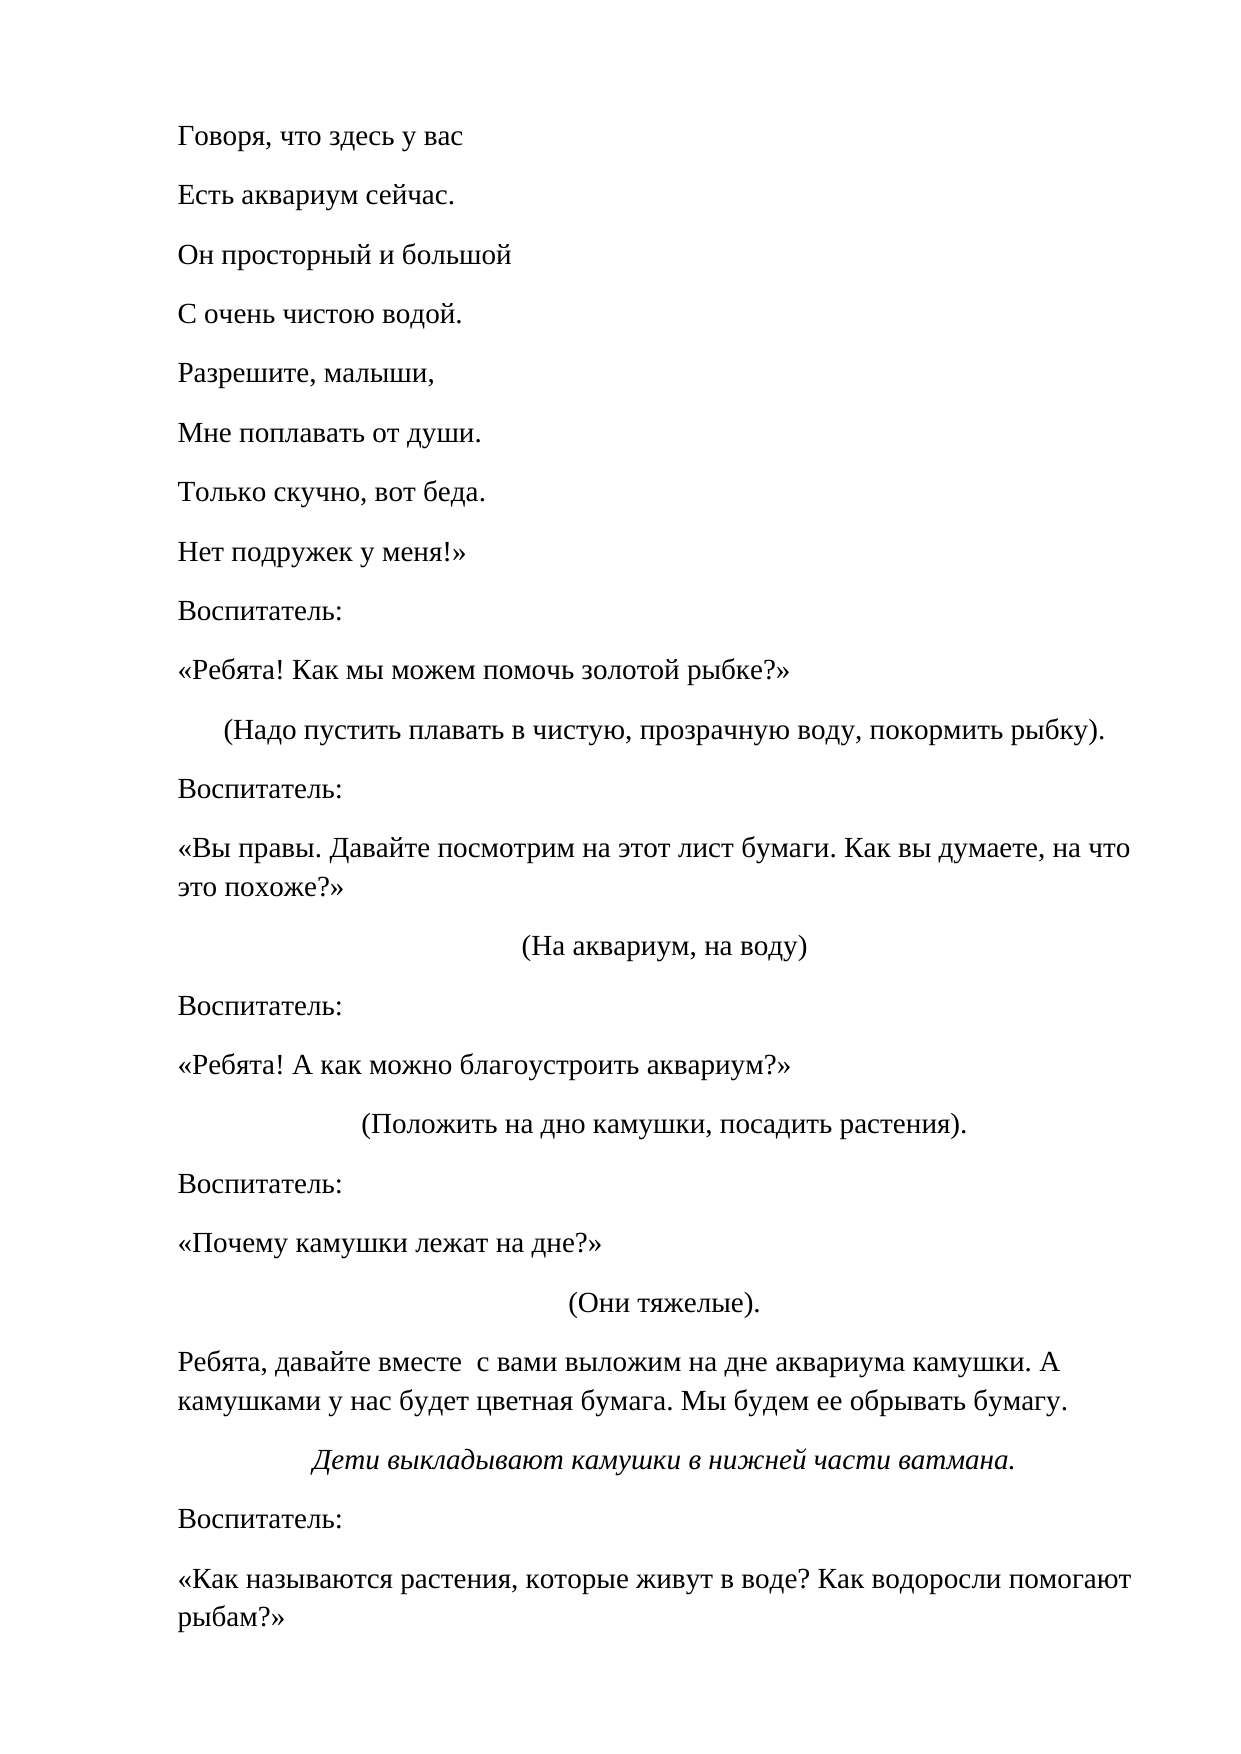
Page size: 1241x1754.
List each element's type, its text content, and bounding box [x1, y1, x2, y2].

text Нет подружек у меня!» [177, 534, 1152, 567]
text Воспитатель: [177, 988, 1152, 1021]
text «Ребята! Как мы можем помочь золотой рыбке?» [177, 652, 1152, 686]
text «Ребята! А как можно благоустроить аквариум?» [177, 1047, 1152, 1081]
text (Они тяжелые). [177, 1285, 1152, 1318]
text Разрешите, малыши, [177, 356, 1152, 389]
text «Как называются растения, которые живут в воде? Как водоросли помогают рыбам?» [177, 1561, 1152, 1633]
text Дети выкладывают камушки в нижней части ватмана. [177, 1442, 1152, 1476]
text Он просторный и большой [177, 237, 1152, 270]
text (На аквариум, на воду) [177, 928, 1152, 962]
text Воспитатель: [177, 593, 1152, 627]
text Ребята, давайте вместе с вами выложим на дне аквариума камушки. А камушками у нас будет цветная бумага. Мы будем ее обрывать бумагу. [177, 1344, 1152, 1416]
text «Почему камушки лежат на дне?» [177, 1225, 1152, 1259]
text Воспитатель: [177, 771, 1152, 805]
text Только скучно, вот беда. [177, 474, 1152, 508]
text Воспитатель: [177, 1166, 1152, 1199]
text Воспитатель: [177, 1501, 1152, 1535]
text (Надо пустить плавать в чистую, прозрачную воду, покормить рыбку). [177, 712, 1152, 745]
text (Положить на дно камушки, посадить растения). [177, 1107, 1152, 1140]
text «Вы правы. Давайте посмотрим на этот лист бумаги. Как вы думаете, на что это похоже?» [177, 831, 1152, 903]
text С очень чистою водой. [177, 296, 1152, 330]
text Есть аквариум сейчас. [177, 177, 1152, 211]
text Говоря, что здесь у вас [177, 118, 1152, 152]
text Мне поплавать от души. [177, 415, 1152, 448]
